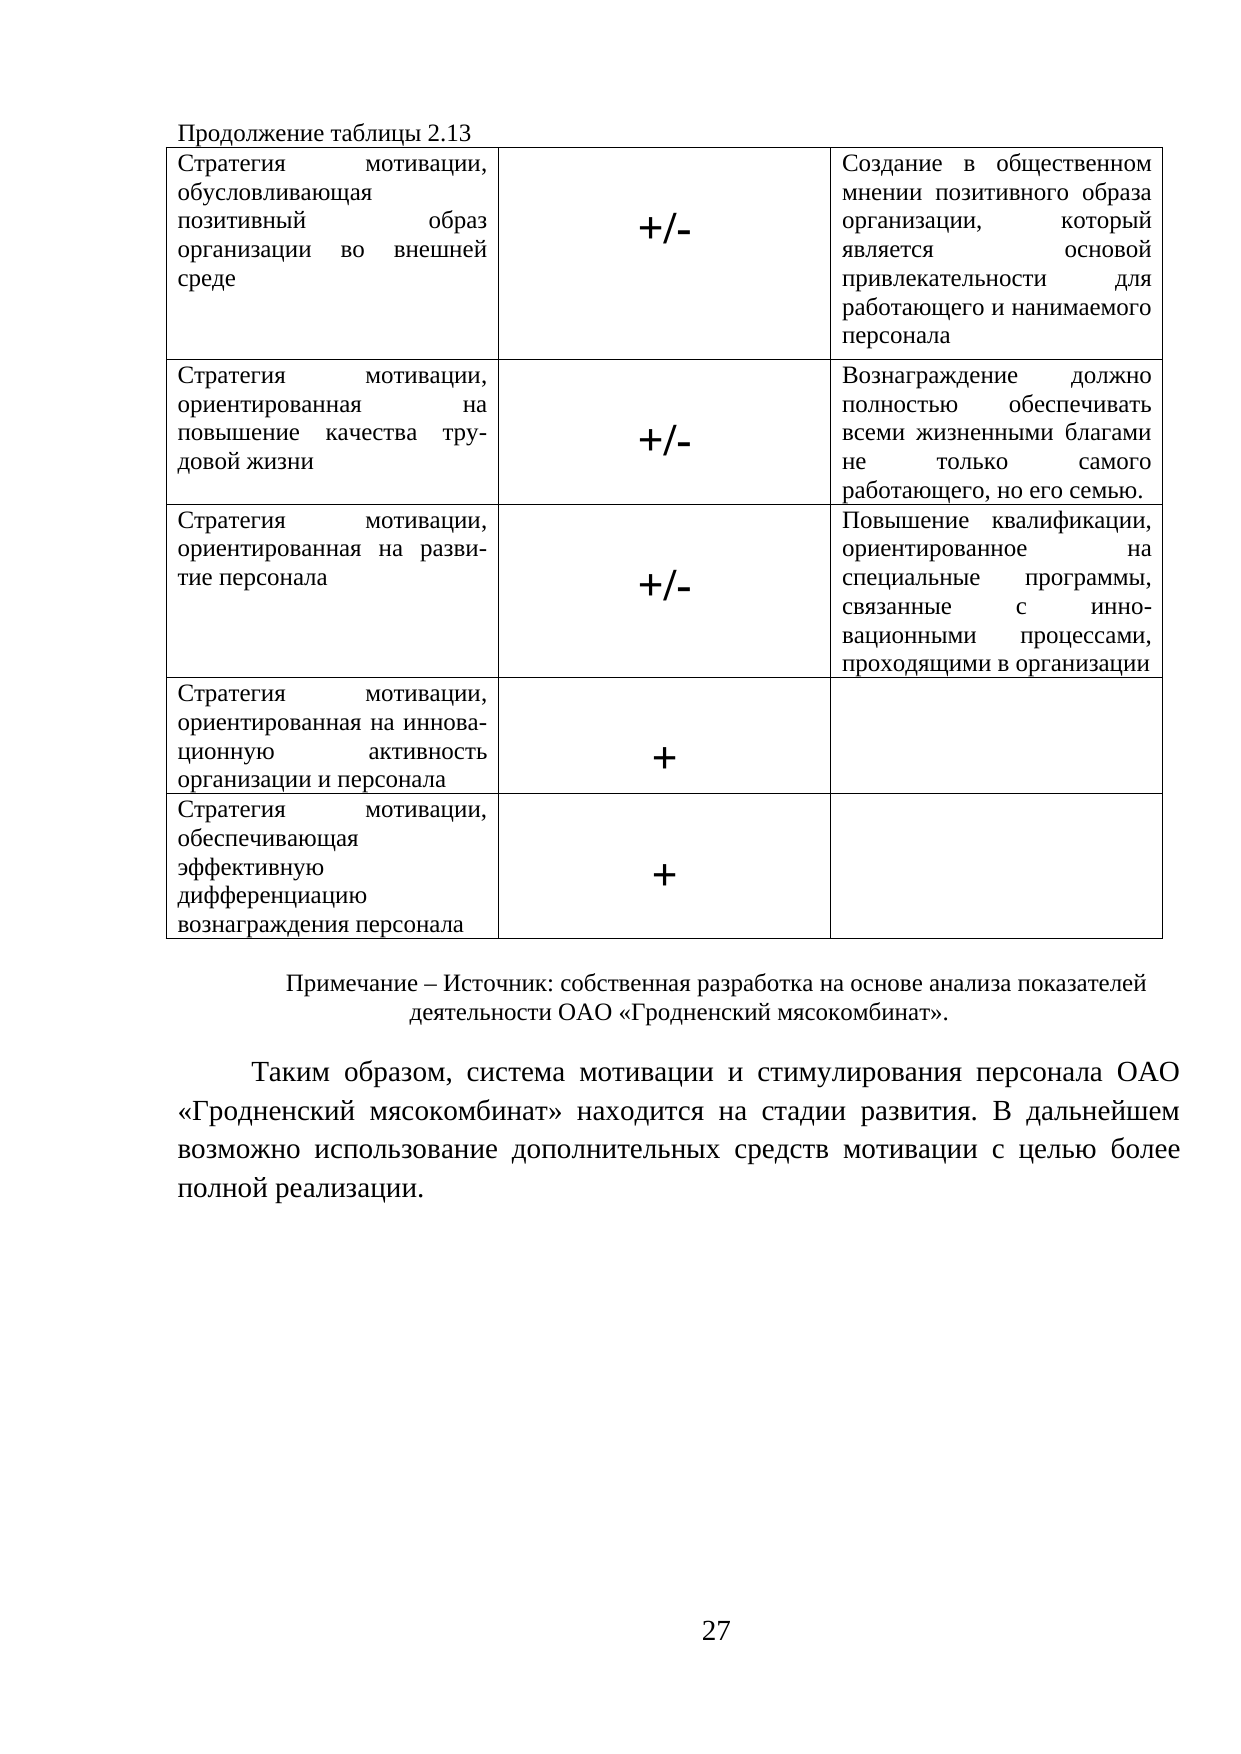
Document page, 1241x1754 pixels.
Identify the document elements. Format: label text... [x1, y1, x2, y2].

table_cell Вознаграждение должно полностью обеспечивать всеми жизненными благами не только самого работающего, но его семью. [831, 360, 1162, 504]
table_cell Стратегия мотивации, ориентированная на развитие персонала [167, 505, 498, 677]
table_cell Стратегия мотивации, ориентированная на инновационную активность организации и персонала [167, 678, 498, 793]
table_cell + [499, 794, 830, 938]
text Таким образом, система мотивации и стимулирования персонала ОАО «Гродненский мясокомбинат» находится на стадии развития. В дальнейшем возможно использование дополнительных средств мотивации с целью более полной реализации. [177, 1054, 1181, 1203]
table_cell [831, 794, 1162, 938]
table_header Создание в общественном мнении позитивного образа организации, который является основой привлекательности для работающего и нанимаемого персонала [831, 148, 1162, 359]
table_cell [831, 678, 1162, 793]
table_header Стратегия мотивации, обусловливающая позитивный образ организации во внешней среде [167, 148, 498, 359]
table_header +/- [499, 148, 830, 359]
table_cell Повышение квалификации, ориентированное на специальные программы, связанные с инновационными процессами, проходящими в организации [831, 505, 1162, 677]
table_cell +/- [499, 505, 830, 677]
table_cell Стратегия мотивации, обеспечивающая эффективную дифференциацию вознаграждения персонала [167, 794, 498, 938]
table_cell + [499, 678, 830, 793]
table_cell +/- [499, 360, 830, 504]
text Примечание – Источник: собственная разработка на основе анализа показателей деятельности ОАО «Гродненский мясокомбинат». [177, 968, 1181, 1025]
text Продолжение таблицы 2.13 [177, 118, 1181, 147]
table_cell Стратегия мотивации, ориентированная на повышение качества трудовой жизни [167, 360, 498, 504]
